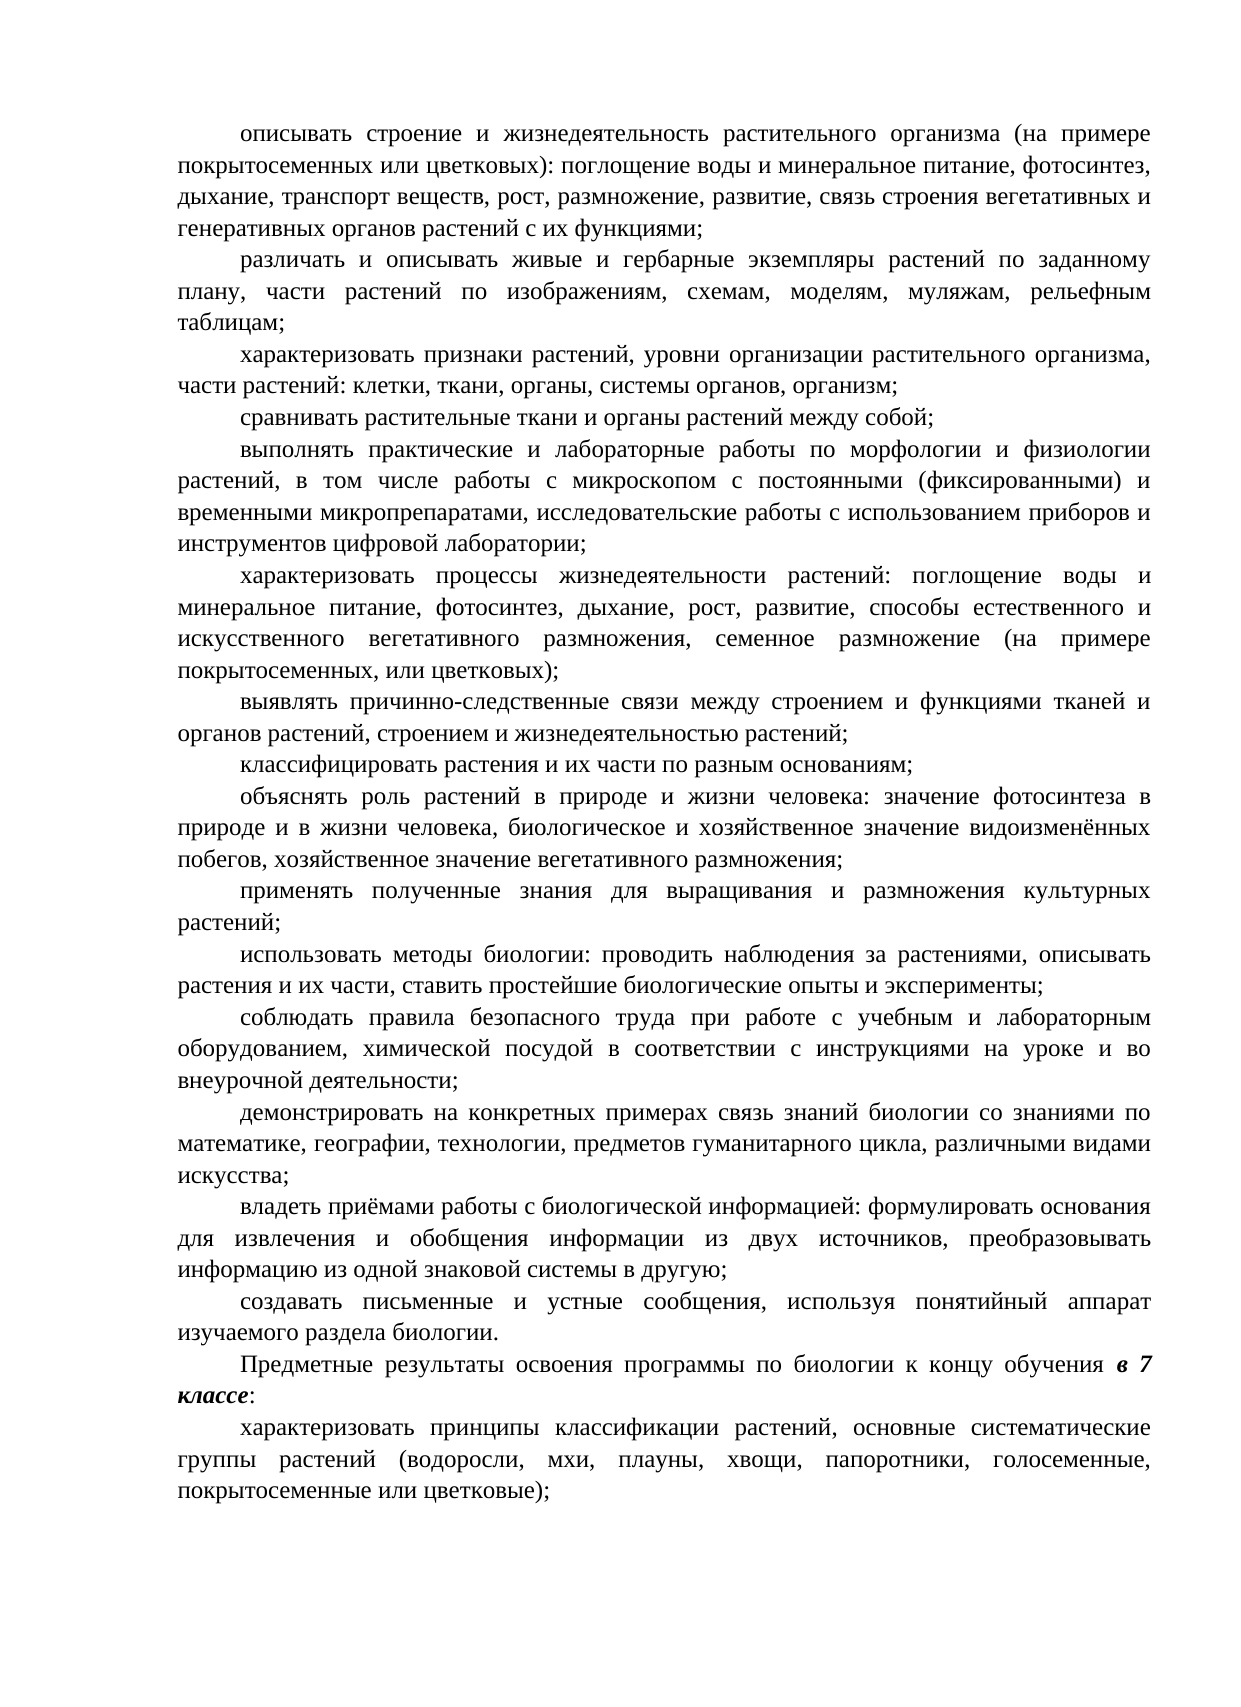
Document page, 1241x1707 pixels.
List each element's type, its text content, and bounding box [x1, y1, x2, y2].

text соблюдать правила безопасного труда при работе с учебным и лабораторным оборудованием, химической посудой в соответствии с инструкциями на уроке и во внеурочной деятельности; [177, 1002, 1152, 1094]
text описывать строение и жизнедеятельность растительного организма (на примере покрытосеменных или цветковых): поглощение воды и минеральное питание, фотосинтез, дыхание, транспорт веществ, рост, размножение, развитие, связь строения вегетативных и генеративных органов растений с их функциями; [177, 118, 1152, 242]
text выявлять причинно-следственные связи между строением и функциями тканей и органов растений, строением и жизнедеятельностью растений; [177, 686, 1152, 747]
text владеть приёмами работы с биологической информацией: формулировать основания для извлечения и обобщения информации из двух источников, преобразовывать информацию из одной знаковой системы в другую; [177, 1191, 1152, 1283]
text применять полученные знания для выращивания и размножения культурных растений; [177, 876, 1152, 936]
text выполнять практические и лабораторные работы по морфологии и физиологии растений, в том числе работы с микроскопом с постоянными (фиксированными) и временными микропрепаратами, исследовательские работы с использованием приборов и инструментов цифровой лаборатории; [177, 434, 1152, 557]
text характеризовать принципы классификации растений, основные систематические группы растений (водоросли, мхи, плауны, хвощи, папоротники, голосеменные, покрытосеменные или цветковые); [177, 1412, 1152, 1504]
text использовать методы биологии: проводить наблюдения за растениями, описывать растения и их части, ставить простейшие биологические опыты и эксперименты; [177, 939, 1152, 999]
text сравнивать растительные ткани и органы растений между собой; [177, 402, 1152, 431]
text демонстрировать на конкретных примерах связь знаний биологии со знаниями по математике, географии, технологии, предметов гуманитарного цикла, различными видами искусства; [177, 1097, 1152, 1188]
text характеризовать признаки растений, уровни организации растительного организма, части растений: клетки, ткани, органы, системы органов, организм; [177, 339, 1152, 399]
text различать и описывать живые и гербарные экземпляры растений по заданному плану, части растений по изображениям, схемам, моделям, муляжам, рельефным таблицам; [177, 244, 1152, 336]
text классифицировать растения и их части по разным основаниям; [177, 749, 1152, 778]
text Предметные результаты освоения программы по биологии к концу обучения в 7 классе: [177, 1349, 1152, 1409]
text характеризовать процессы жизнедеятельности растений: поглощение воды и минеральное питание, фотосинтез, дыхание, рост, развитие, способы естественного и искусственного вегетативного размножения, семенное размножение (на примере покрытосеменных, или цветковых); [177, 560, 1152, 683]
text объяснять роль растений в природе и жизни человека: значение фотосинтеза в природе и в жизни человека, биологическое и хозяйственное значение видоизменённых побегов, хозяйственное значение вегетативного размножения; [177, 781, 1152, 873]
text создавать письменные и устные сообщения, используя понятийный аппарат изучаемого раздела биологии. [177, 1286, 1152, 1346]
